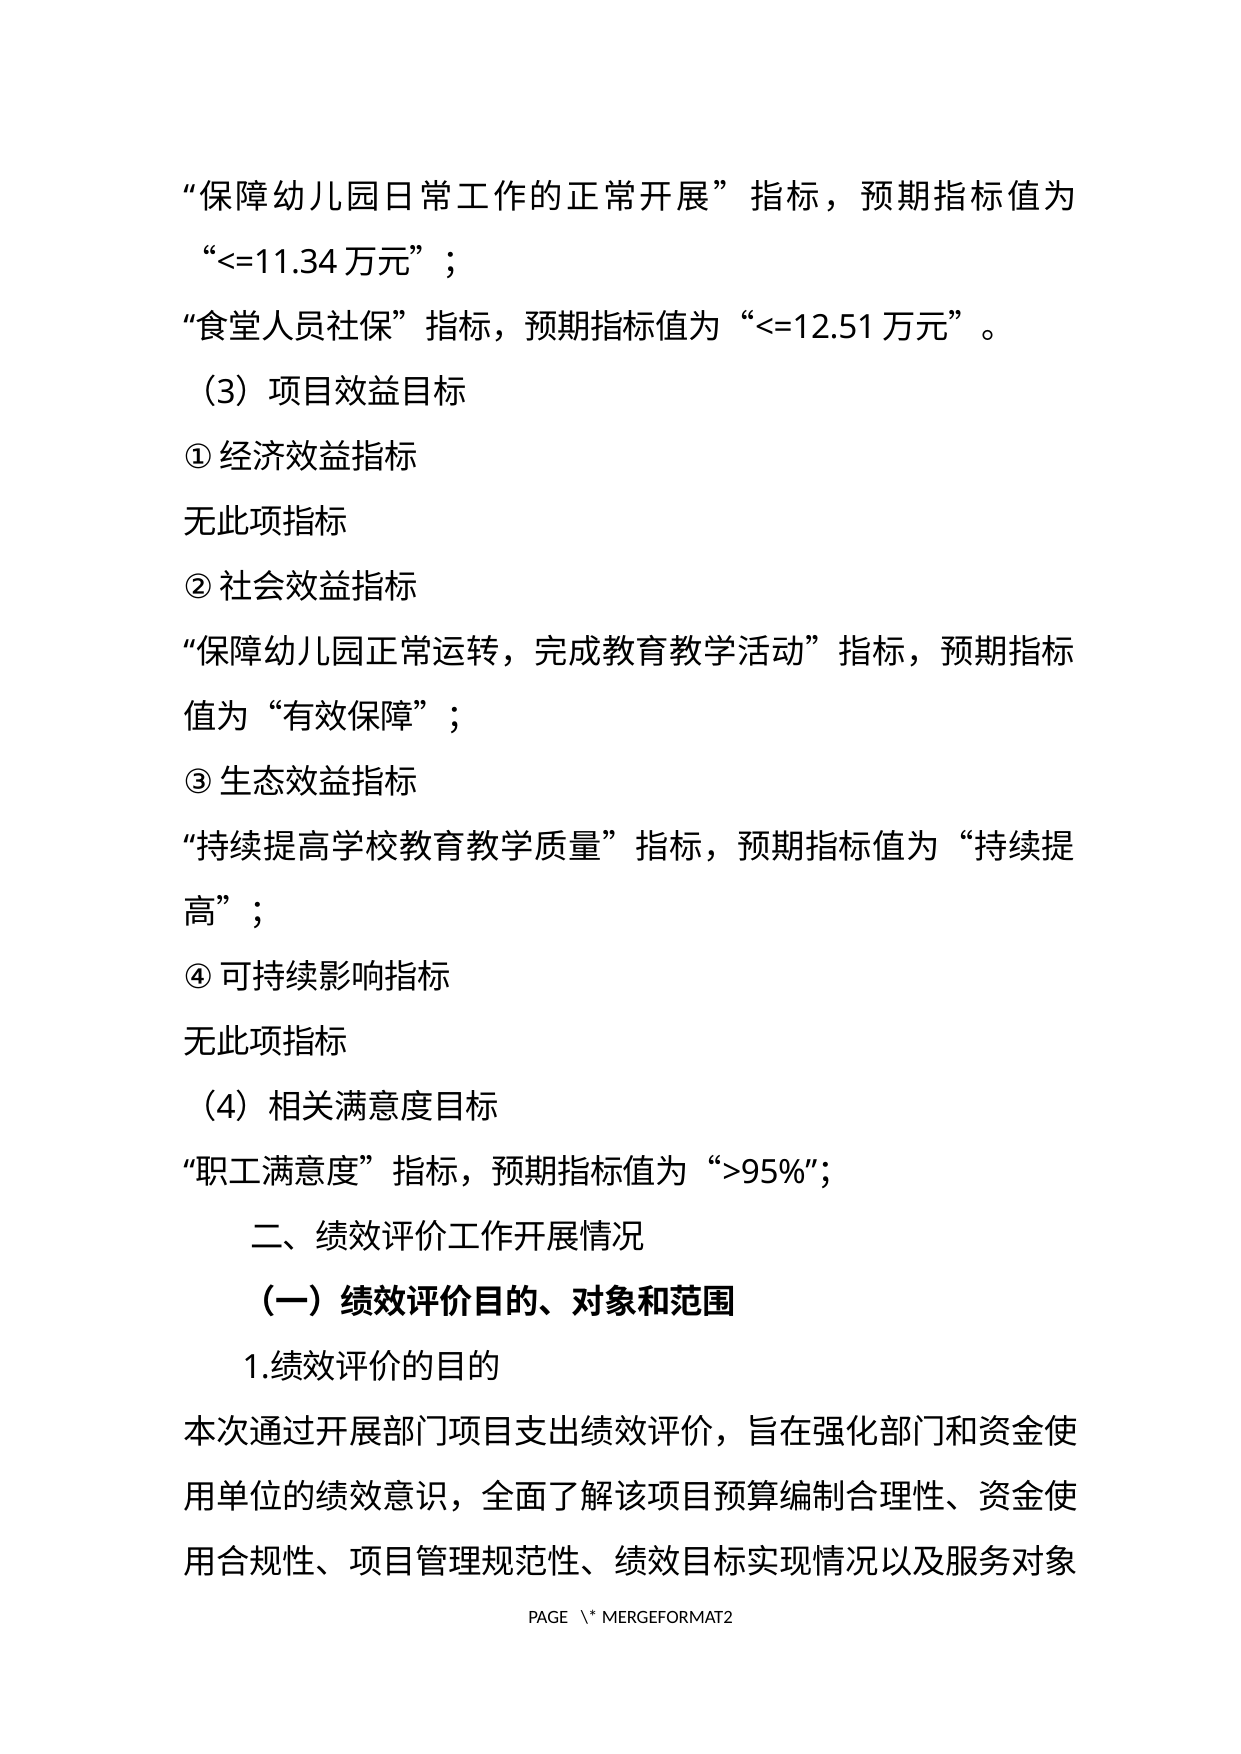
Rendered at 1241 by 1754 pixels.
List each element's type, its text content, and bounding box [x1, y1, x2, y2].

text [183, 162, 1078, 1202]
text （一）绩效评价目的、对象和范围 [183, 1267, 1078, 1332]
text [183, 1332, 1078, 1592]
text 二、绩效评价工作开展情况 [183, 1202, 1078, 1267]
